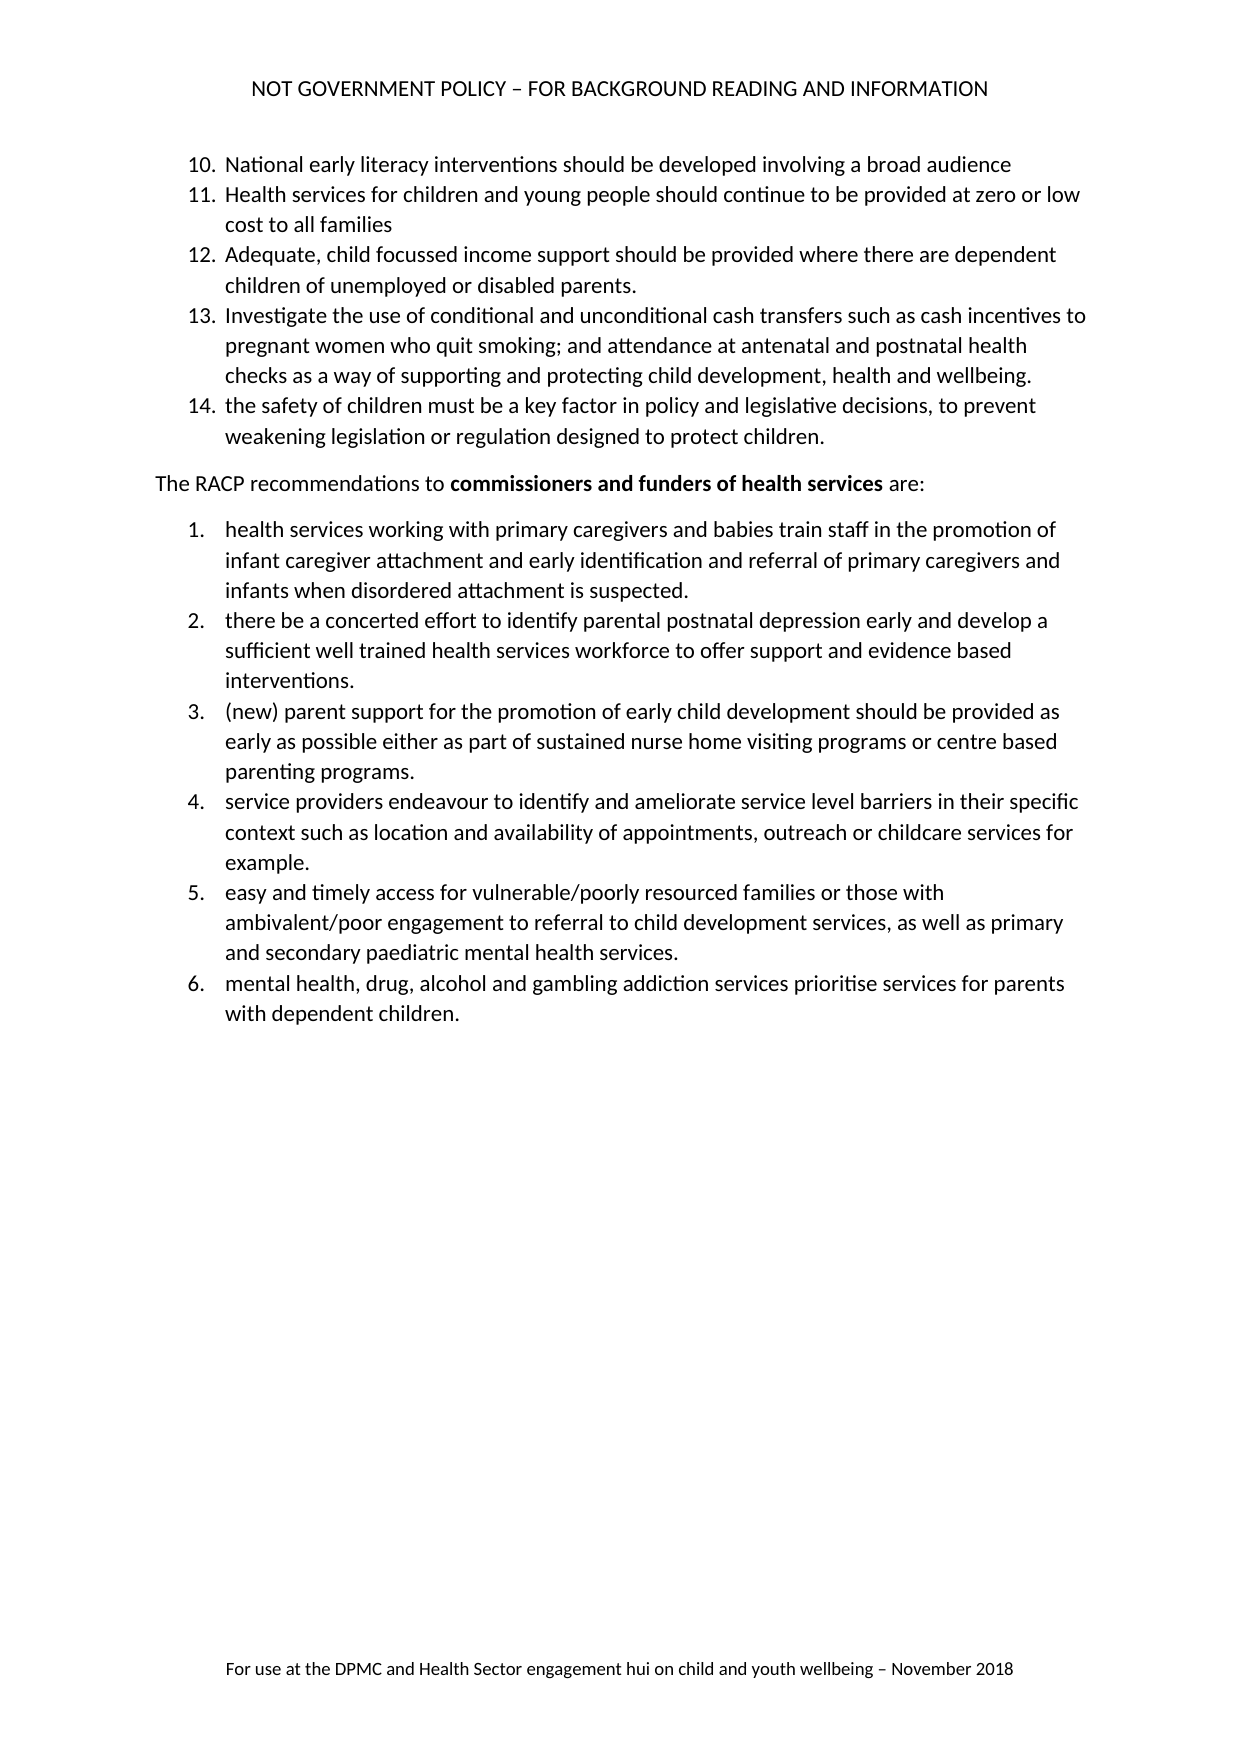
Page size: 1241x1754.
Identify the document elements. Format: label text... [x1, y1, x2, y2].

text The RACP recommendations to commissioners and funders of health services are: [150, 469, 1090, 497]
list there be a concerted effort to identify parental postnatal depression early and develop a sufficient well trained health services workforce to offer support and evidence based interventions. [187, 606, 1090, 695]
list (new) parent support for the promotion of early child development should be provided as early as possible either as part of sustained nurse home visiting programs or centre based parenting programs. [187, 697, 1090, 785]
list Investigate the use of conditional and unconditional cash transfers such as cash incentives to pregnant women who quit smoking; and attendance at antenatal and postnatal health checks as a way of supporting and protecting child development, health and wellbeing. [187, 301, 1090, 389]
list mental health, drug, alcohol and gambling addiction services prioritise services for parents with dependent children. [187, 969, 1090, 1027]
list the safety of children must be a key factor in policy and legislative decisions, to prevent weakening legislation or regulation designed to protect children. [187, 392, 1090, 450]
list Adequate, child focussed income support should be provided where there are dependent children of unemployed or disabled parents. [187, 241, 1090, 299]
list Health services for children and young people should continue to be provided at zero or low cost to all families [187, 180, 1090, 238]
list easy and timely access for vulnerable/poorly resourced families or those with ambivalent/poor engagement to referral to child development services, as well as primary and secondary paediatric mental health services. [187, 878, 1090, 967]
list health services working with primary caregivers and babies train staff in the promotion of infant caregiver attachment and early identification and referral of primary caregivers and infants when disordered attachment is suspected. [187, 516, 1090, 604]
list service providers endeavour to identify and ameliorate service level barriers in their specific context such as location and availability of appointments, outreach or childcare services for example. [187, 787, 1090, 876]
list National early literacy interventions should be developed involving a broad audience [187, 150, 1090, 178]
